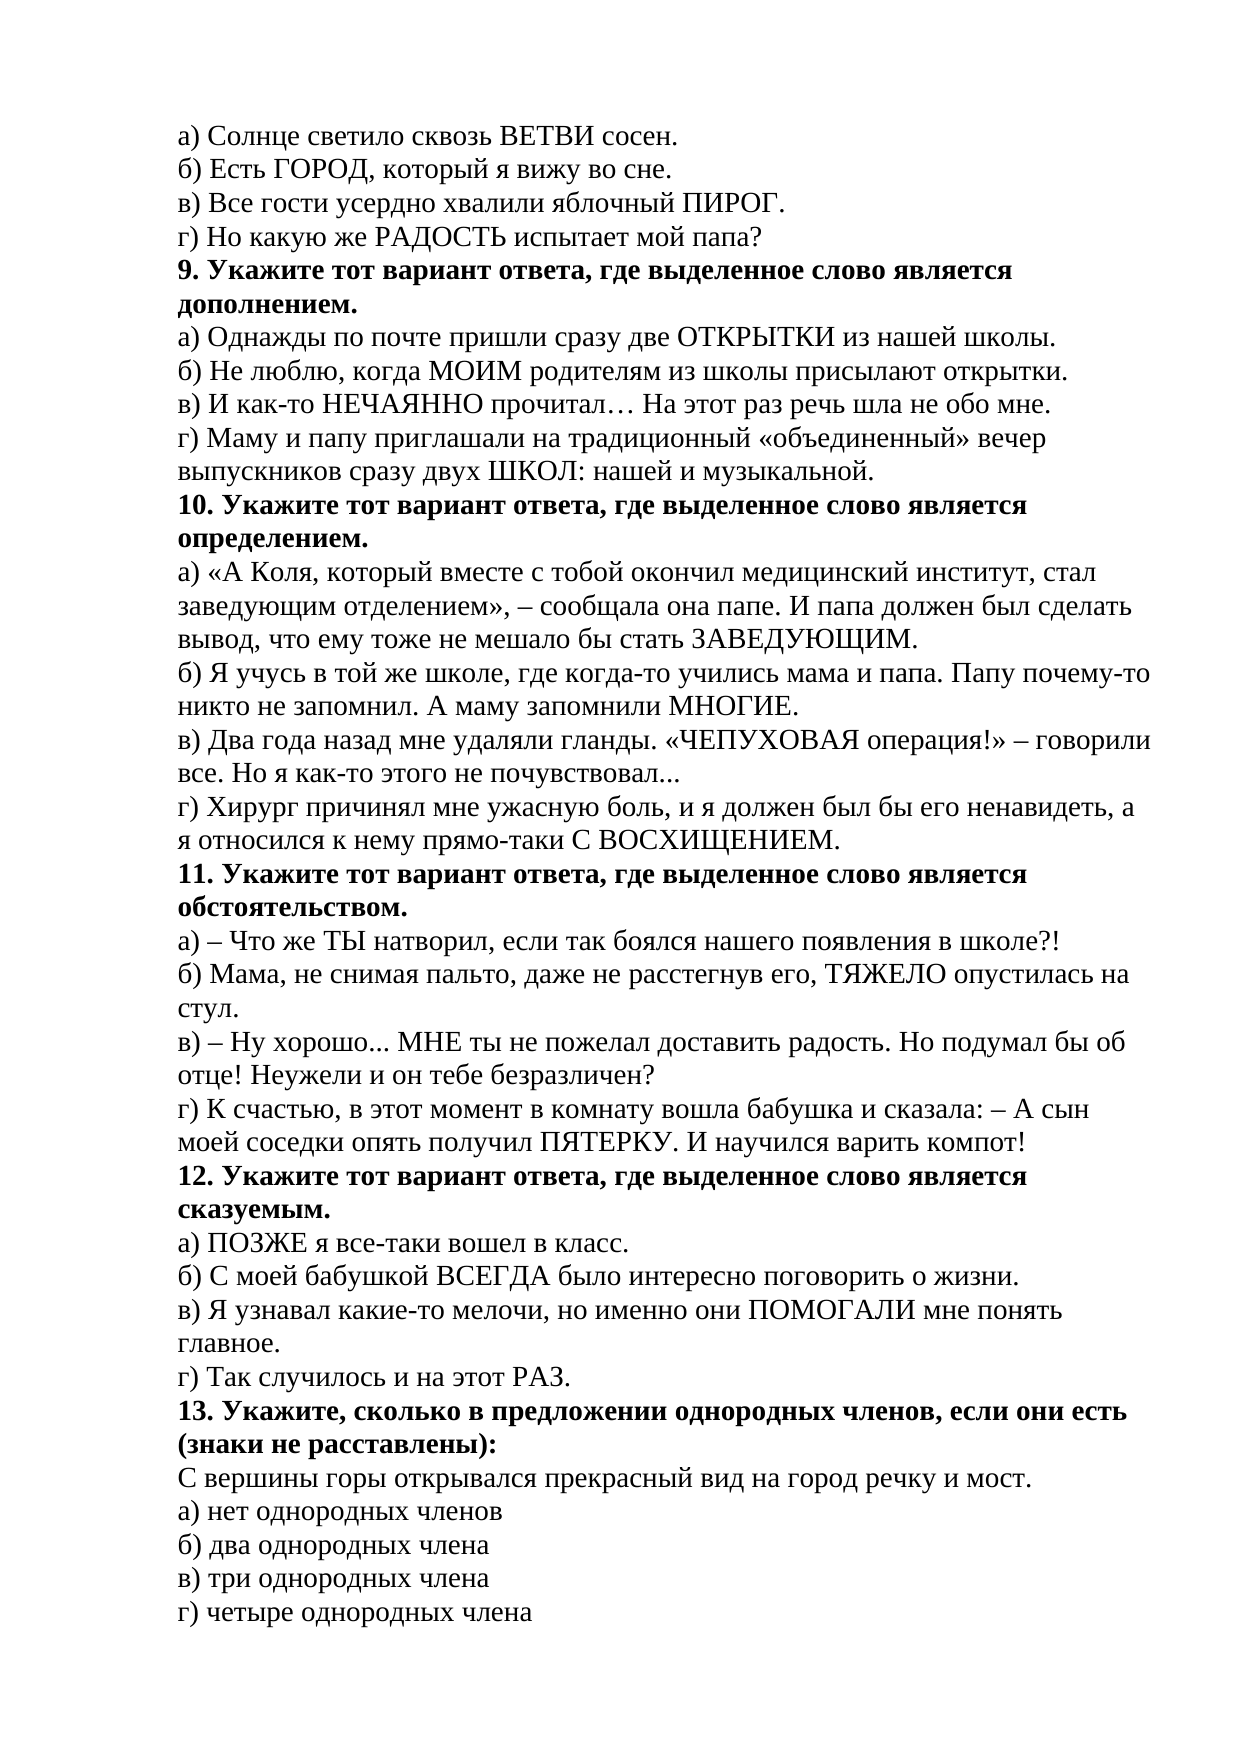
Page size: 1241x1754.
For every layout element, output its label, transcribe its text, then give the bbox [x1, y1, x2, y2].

text в) Два года назад мне удаляли гланды. «ЧЕПУХОВАЯ операция!» – говорили все. Но я как-то этого не почувствовал... [177, 722, 1152, 789]
text в) Я узнавал какие-то мелочи, но именно они ПОМОГАЛИ мне понять главное. [177, 1292, 1152, 1359]
text а) Солнце светило сквозь ВЕТВИ сосен. б) Есть ГОРОД, который я вижу во сне. в) Все гости усердно хвалили яблочный ПИРОГ. г) Но какую же РАДОСТЬ испытает мой папа? [177, 118, 1152, 252]
text б) С моей бабушкой ВСЕГДА было интересно поговорить о жизни. [177, 1258, 1152, 1292]
text г) К счастью, в этот момент в комнату вошла бабушка и сказала: – А сын моей соседки опять получил ПЯТЕРКУ. И научился варить компот! [177, 1091, 1152, 1158]
text 12. Укажите тот вариант ответа, где выделенное слово является сказуемым. [177, 1158, 1152, 1225]
text г) Так случилось и на этот РАЗ. [177, 1359, 1152, 1393]
text 11. Укажите тот вариант ответа, где выделенное слово является обстоятельством. [177, 856, 1152, 923]
text а) – Что же ТЫ натворил, если так боялся нашего появления в школе?! [177, 923, 1152, 957]
text 13. Укажите, сколько в предложении однородных членов, если они есть (знаки не расставлены): С вершины горы открывался прекрасный вид на город речку и мост. а) нет однородных членов б) два однородных члена в) три однородных члена г) четыре однородных члена [177, 1393, 1152, 1627]
text б) Мама, не снимая пальто, даже не расстегнув его, ТЯЖЕЛО опустилась на стул. [177, 957, 1152, 1024]
text 9. Укажите тот вариант ответа, где выделенное слово является дополнением. [177, 252, 1152, 319]
text 10. Укажите тот вариант ответа, где выделенное слово является определением. [177, 487, 1152, 554]
text б) Я учусь в той же школе, где когда-то учились мама и папа. Папу почему-то никто не запомнил. А маму запомнили МНОГИЕ. [177, 655, 1152, 722]
text а) ПОЗЖЕ я все-таки вошел в класс. [177, 1225, 1152, 1258]
text г) Хирург причинял мне ужасную боль, и я должен был бы его ненавидеть, а я относился к нему прямо-таки С ВОСХИЩЕНИЕМ. [177, 789, 1152, 856]
text а) Однажды по почте пришли сразу две ОТКРЫТКИ из нашей школы. б) Не люблю, когда МОИМ родителям из школы присылают открытки. в) И как-то НЕЧАЯННО прочитал… На этот раз речь шла не обо мне. г) Маму и папу приглашали на традиционный «объединенный» вечер выпускников сразу двух ШКОЛ: нашей и музыкальной. [177, 319, 1152, 487]
text в) – Ну хорошо... МНЕ ты не пожелал доставить радость. Но подумал бы об отце! Неужели и он тебе безразличен? [177, 1024, 1152, 1091]
text а) «А Коля, который вместе с тобой окончил медицинский институт, стал заведующим отделением», – сообщала она папе. И папа должен был сделать вывод, что ему тоже не мешало бы стать ЗАВЕДУЮЩИМ. [177, 554, 1152, 655]
